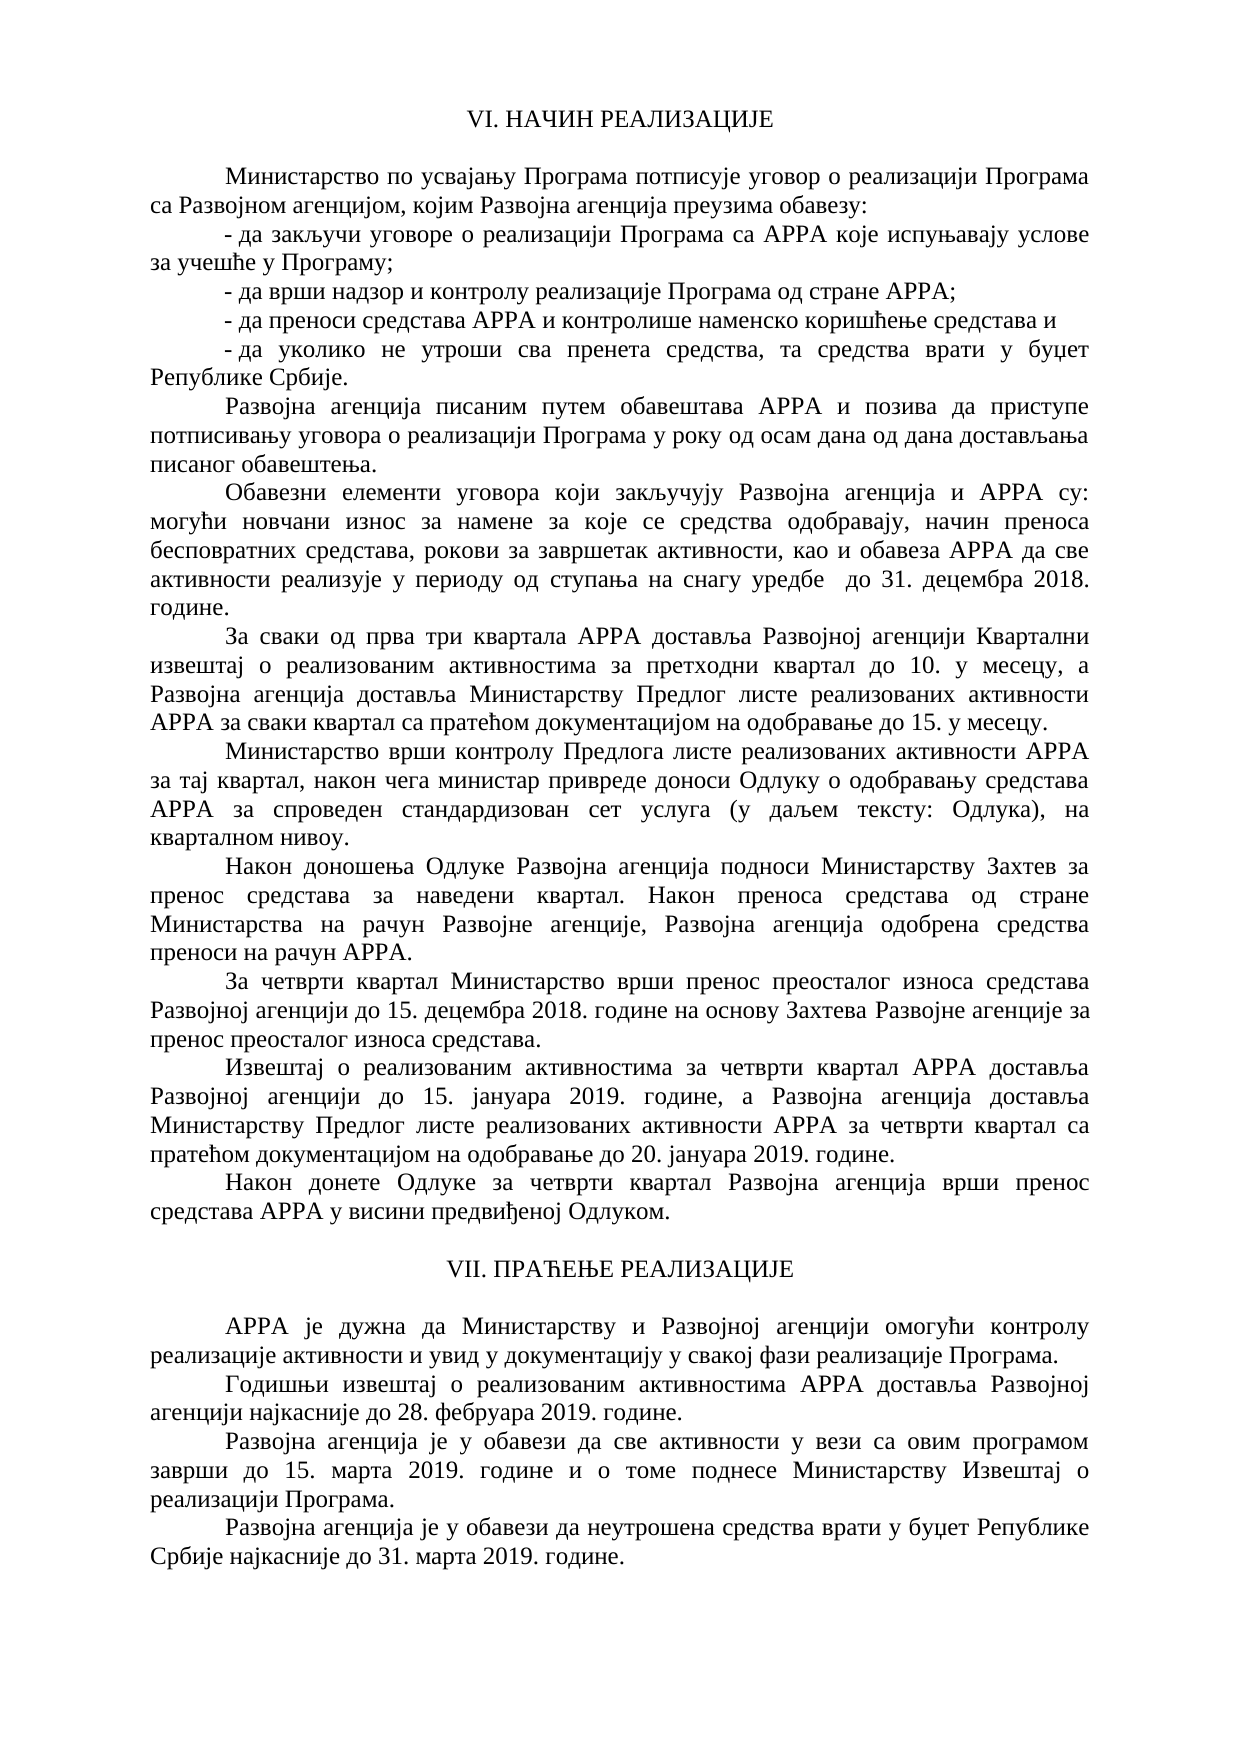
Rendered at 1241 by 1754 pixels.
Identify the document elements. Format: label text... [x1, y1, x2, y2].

list да преноси средстава АРРА и контролише наменско коришћење средстава и [150, 305, 1090, 334]
text Министарство по усвајању Програма потписује уговор о реализацији Програма са Развојном агенцијом, којим Развојна агенција преузима обавезу: [150, 161, 1090, 219]
text VI. НАЧИН РЕАЛИЗАЦИЈЕ [150, 104, 1090, 132]
text Након доношења Одлуке Развојна агенција подноси Министарству Захтев за пренос средстава за наведени квартал. Након преноса средстава од стране Министарства на рачун Развојне агенције, Развојна агенција одобрена средства преноси на рачун АРРА. [150, 851, 1090, 966]
text Након донете Одлуке за четврти квартал Развојна агенција врши пренос средстава АРРА у висини предвиђеној Одлуком. [150, 1167, 1090, 1225]
list да уколико не утроши сва пренета средства, та средства врати у буџет Републике Србије. [150, 334, 1090, 391]
text Развојна агенција је у обавези да неутрошена средства врати у буџет Републике Србије најкасније до 31. марта 2019. године. [150, 1512, 1090, 1570]
text Обавезни елементи уговора који закључују Развојна агенција и АРРА су: могући новчани износ за намене за које се средства одобравају, начин преноса бесповратних средстава, рокови за завршетак активности, као и обавеза АРРА да све активности реализује у периоду од ступања на снагу уредбе до 31. децембра 2018. године. [150, 477, 1090, 621]
text VII. ПРАЋЕЊЕ РЕАЛИЗАЦИЈЕ [150, 1254, 1090, 1282]
text Развојна агенција писаним путем обавештава АРРА и позива да приступе потписивању уговора о реализацији Програма у року од осам дана од дана достављања писаног обавештења. [150, 391, 1090, 477]
text Развојна агенција је у обавези да све активности у вези са овим програмом заврши до 15. марта 2019. године и о томе поднесе Министарству Извештај о реализацији Програма. [150, 1426, 1090, 1512]
text Извештај о реализованим активностима за четврти квартал АРРА доставља Развојној агенцији до 15. јануара 2019. године, а Развојна агенција доставља Министарству Предлог листе реализованих активности АРРА за четврти квартал са пратећом документацијом на одобравање до 20. јануара 2019. године. [150, 1052, 1090, 1167]
list да врши надзор и контролу реализације Програма од стране АРРА; [150, 276, 1090, 305]
text Годишњи извештај о реализованим активностима АРРА доставља Развојној агенцији најкасније до 28. фебруара 2019. године. [150, 1369, 1090, 1426]
text За сваки од прва три квартала АРРА доставља Развојној агенцији Квартални извештај о реализованим активностима за претходни квартал до 10. у месецу, а Развојна агенција доставља Министарству Предлог листе реализованих активности АРРА за сваки квартал са пратећом документацијом на одобравање до 15. у месецу. [150, 621, 1090, 736]
text За четврти квартал Министарство врши пренос преосталог износа средстава Развојној агенцији до 15. децембра 2018. године на основу Захтева Развојне агенције за пренос преосталог износа средстава. [150, 966, 1090, 1052]
list да закључи уговоре о реализацији Програма са АРРА које испуњавају услове за учешће у Програму; [150, 219, 1090, 276]
text АРРА је дужна да Министарству и Развојној агенцији омогући контролу реализације активности и увид у документацију у свакој фази реализације Програма. [150, 1311, 1090, 1369]
text Министарство врши контролу Предлога листе реализованих активности АРРА за тај квартал, након чега министар привреде доноси Одлуку о одобравању средстава АРРА за спроведен стандардизован сет услуга (у даљем тексту: Одлука), на кварталном нивоу. [150, 736, 1090, 851]
